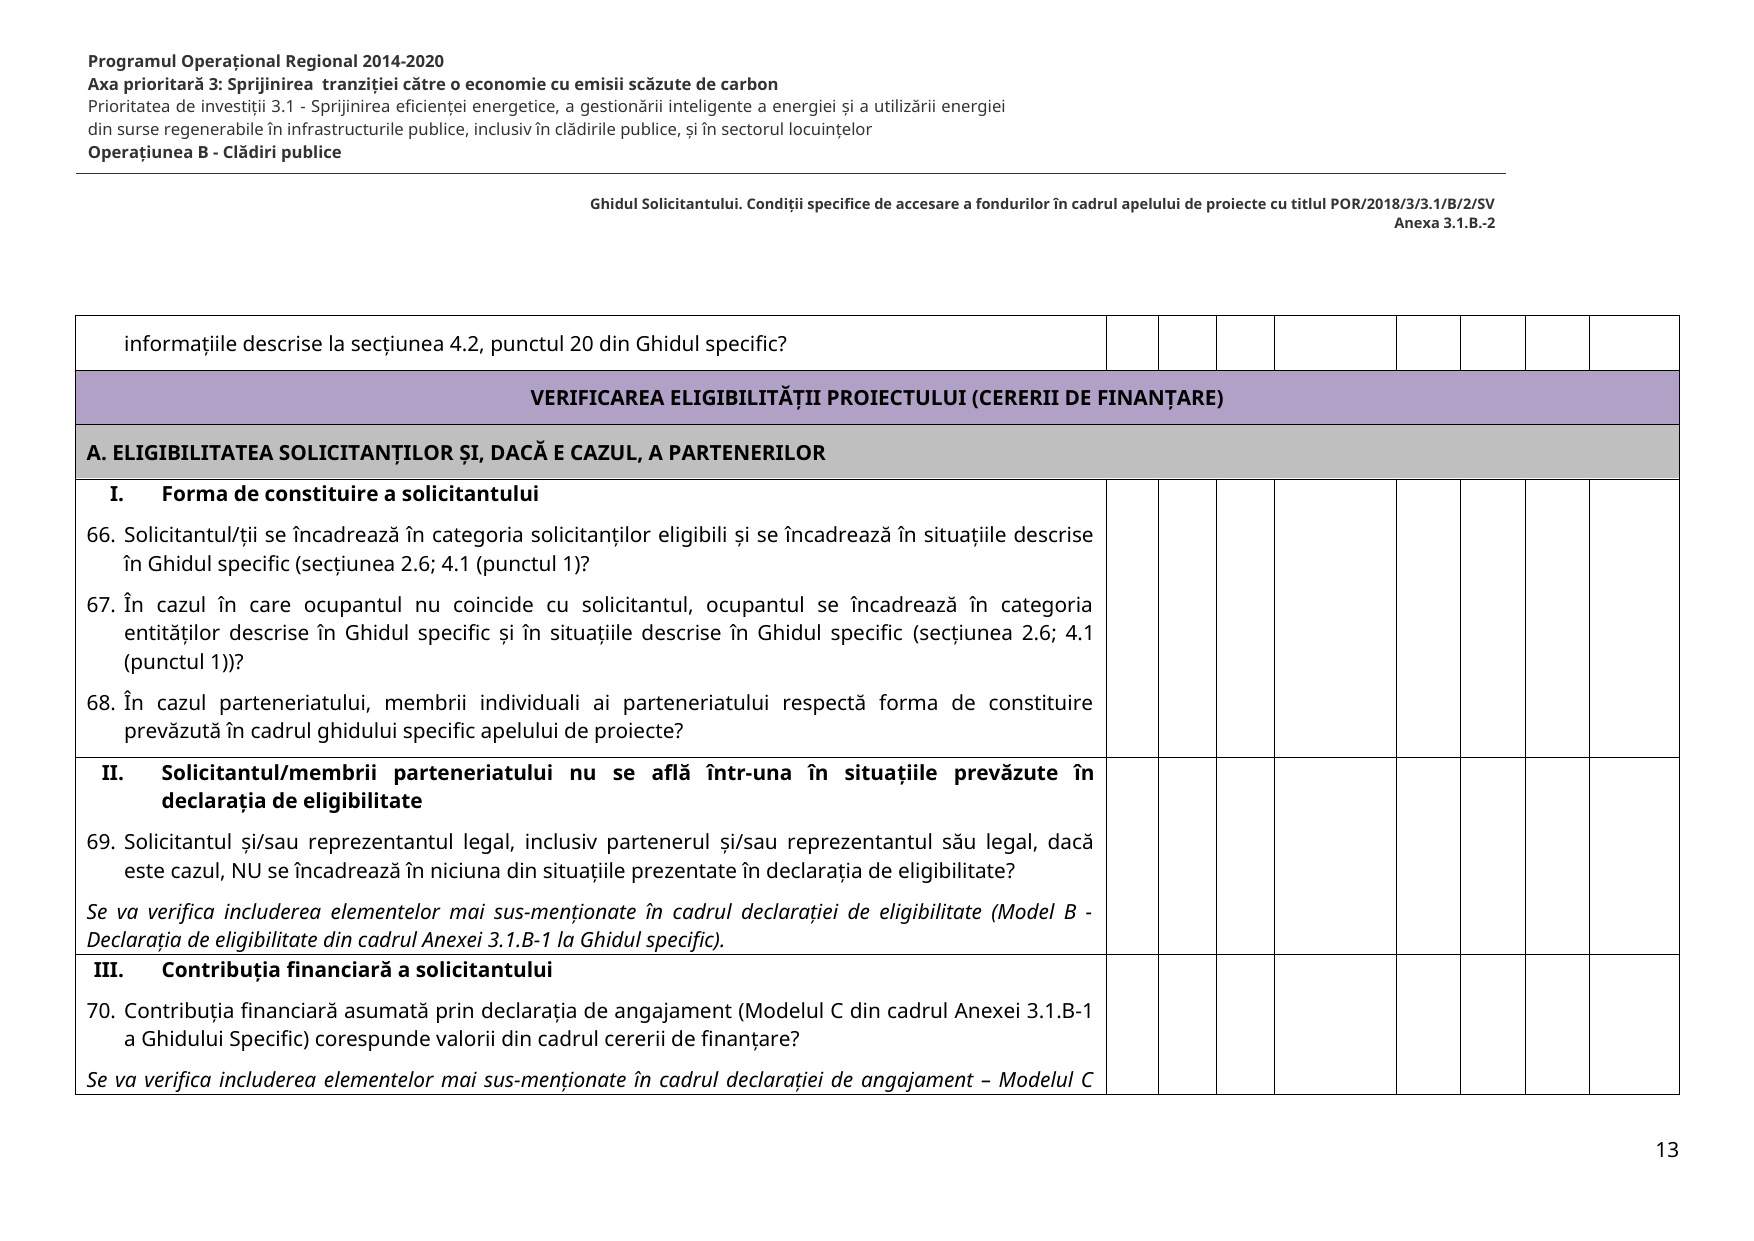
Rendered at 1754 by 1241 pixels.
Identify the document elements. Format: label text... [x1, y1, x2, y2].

table_cell [1526, 316, 1589, 369]
table_cell [1590, 316, 1679, 369]
table_cell [1217, 316, 1274, 369]
table_cell [1526, 758, 1589, 954]
table_cell [1159, 758, 1216, 954]
table_cell [1275, 480, 1396, 757]
table_cell [1275, 758, 1396, 954]
table_cell [1107, 480, 1158, 757]
table_cell [1107, 955, 1158, 1093]
table_cell [1159, 480, 1216, 757]
table_cell [1461, 316, 1525, 369]
table_cell [1590, 758, 1679, 954]
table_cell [76, 955, 1106, 1093]
table_cell [1275, 316, 1396, 369]
table_cell [1526, 955, 1589, 1093]
table_cell [1461, 480, 1525, 757]
table_cell [1590, 955, 1679, 1093]
table_cell [1461, 758, 1525, 954]
table_cell Forma de constituire a solicitantului Solicitantul/ții se încadrează în categoria solicitanților eligibili și se încadrează în situațiile descrise în Ghidul specific (secțiunea 2.6; 4.1 (punctul 1)? În cazul în care ocupantul nu coincide cu solicitantul, ocupantul se încadrează în categoria entităților descrise în Ghidul specific și în situațiile descrise în Ghidul specific (secțiunea 2.6; 4.1 (punctul 1))? În cazul parteneriatului, membrii individuali ai parteneriatului respectă forma de constituire prevăzută în cadrul ghidului specific apelului de proiecte? [76, 480, 1106, 757]
table_cell [1159, 316, 1216, 369]
table_cell [1217, 480, 1274, 757]
table_cell [1107, 758, 1158, 954]
table_cell [1217, 758, 1274, 954]
table_cell VERIFICAREA ELIGIBILITĂȚII PROIECTULUI (CERERII DE FINANȚARE) [76, 371, 1679, 424]
table_cell [1397, 955, 1460, 1093]
table_cell [1397, 480, 1460, 757]
table_cell [1217, 955, 1274, 1093]
table_cell [1397, 316, 1460, 369]
table_cell A. ELIGIBILITATEA SOLICITANȚILOR ȘI, DACĂ E CAZUL, A PARTENERILOR [76, 425, 1679, 478]
table_cell [1275, 955, 1396, 1093]
table_cell [1461, 955, 1525, 1093]
table_cell Solicitantul/membrii parteneriatului nu se află într-una în situațiile prevăzute în declaraţia de eligibilitate Solicitantul și/sau reprezentantul legal, inclusiv partenerul şi/sau reprezentantul său legal, dacă este cazul, NU se încadrează în niciuna din situațiile prezentate în declarația de eligibilitate? Se va verifica includerea elementelor mai sus-menționate în cadrul declarației de eligibilitate (Model B - Declaraţia de eligibilitate din cadrul Anexei 3.1.B-1 la Ghidul specific). [76, 758, 1106, 954]
table_cell [1107, 316, 1158, 369]
table_cell [1159, 955, 1216, 1093]
table_cell [1590, 480, 1679, 757]
table_cell [1397, 758, 1460, 954]
table_cell [1526, 480, 1589, 757]
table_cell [76, 316, 1106, 369]
